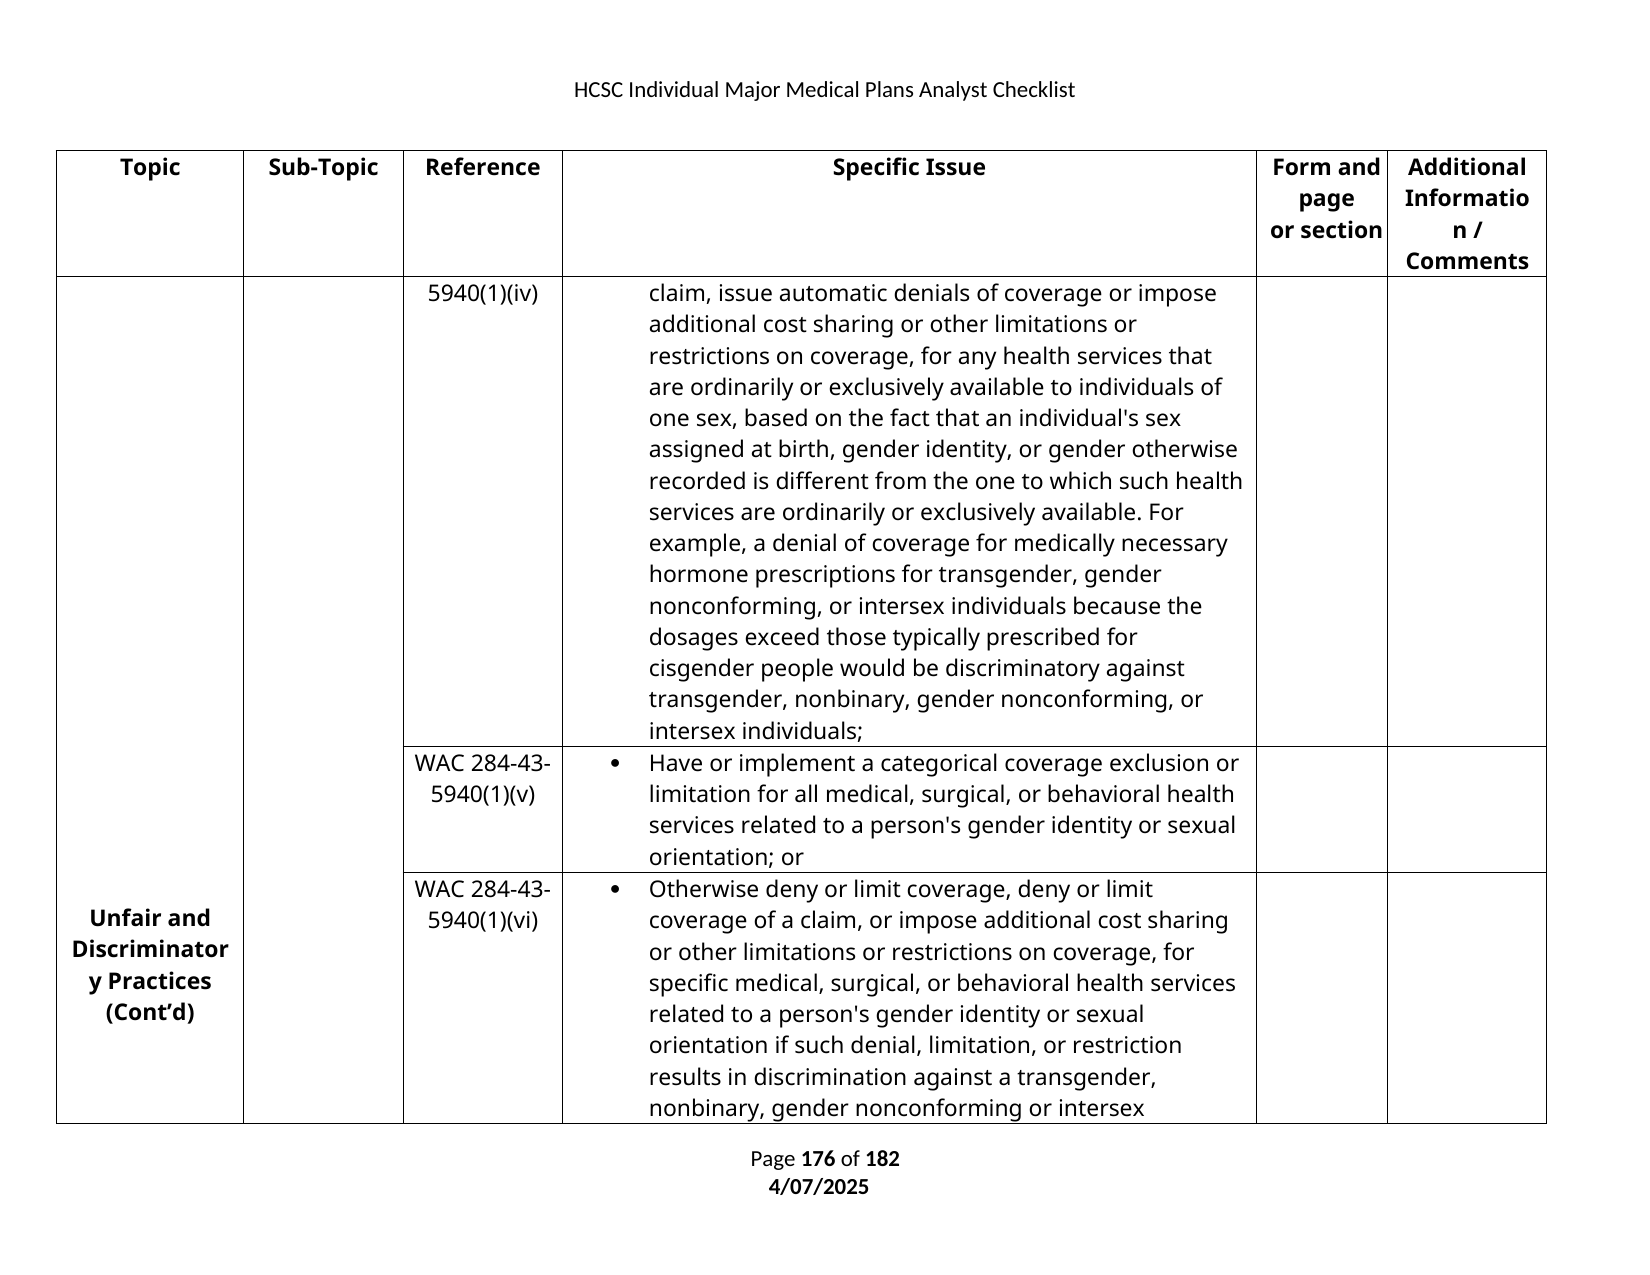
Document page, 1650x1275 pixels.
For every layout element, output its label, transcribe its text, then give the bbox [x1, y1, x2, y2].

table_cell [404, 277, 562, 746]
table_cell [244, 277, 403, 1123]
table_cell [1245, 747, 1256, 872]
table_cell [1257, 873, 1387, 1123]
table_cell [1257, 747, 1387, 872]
table_header Sub-Topic [244, 151, 403, 276]
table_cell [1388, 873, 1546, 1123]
table_header Form and page or section [1257, 151, 1387, 276]
table_header Specific Issue [563, 151, 1256, 276]
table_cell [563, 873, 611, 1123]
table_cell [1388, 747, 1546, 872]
table_header Topic [57, 151, 243, 276]
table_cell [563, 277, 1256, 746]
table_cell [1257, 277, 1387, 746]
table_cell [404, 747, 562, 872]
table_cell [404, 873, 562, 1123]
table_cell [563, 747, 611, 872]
table_header Additional Information / Comments [1388, 151, 1546, 276]
table_header Reference [404, 151, 562, 276]
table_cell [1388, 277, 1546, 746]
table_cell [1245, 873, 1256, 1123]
